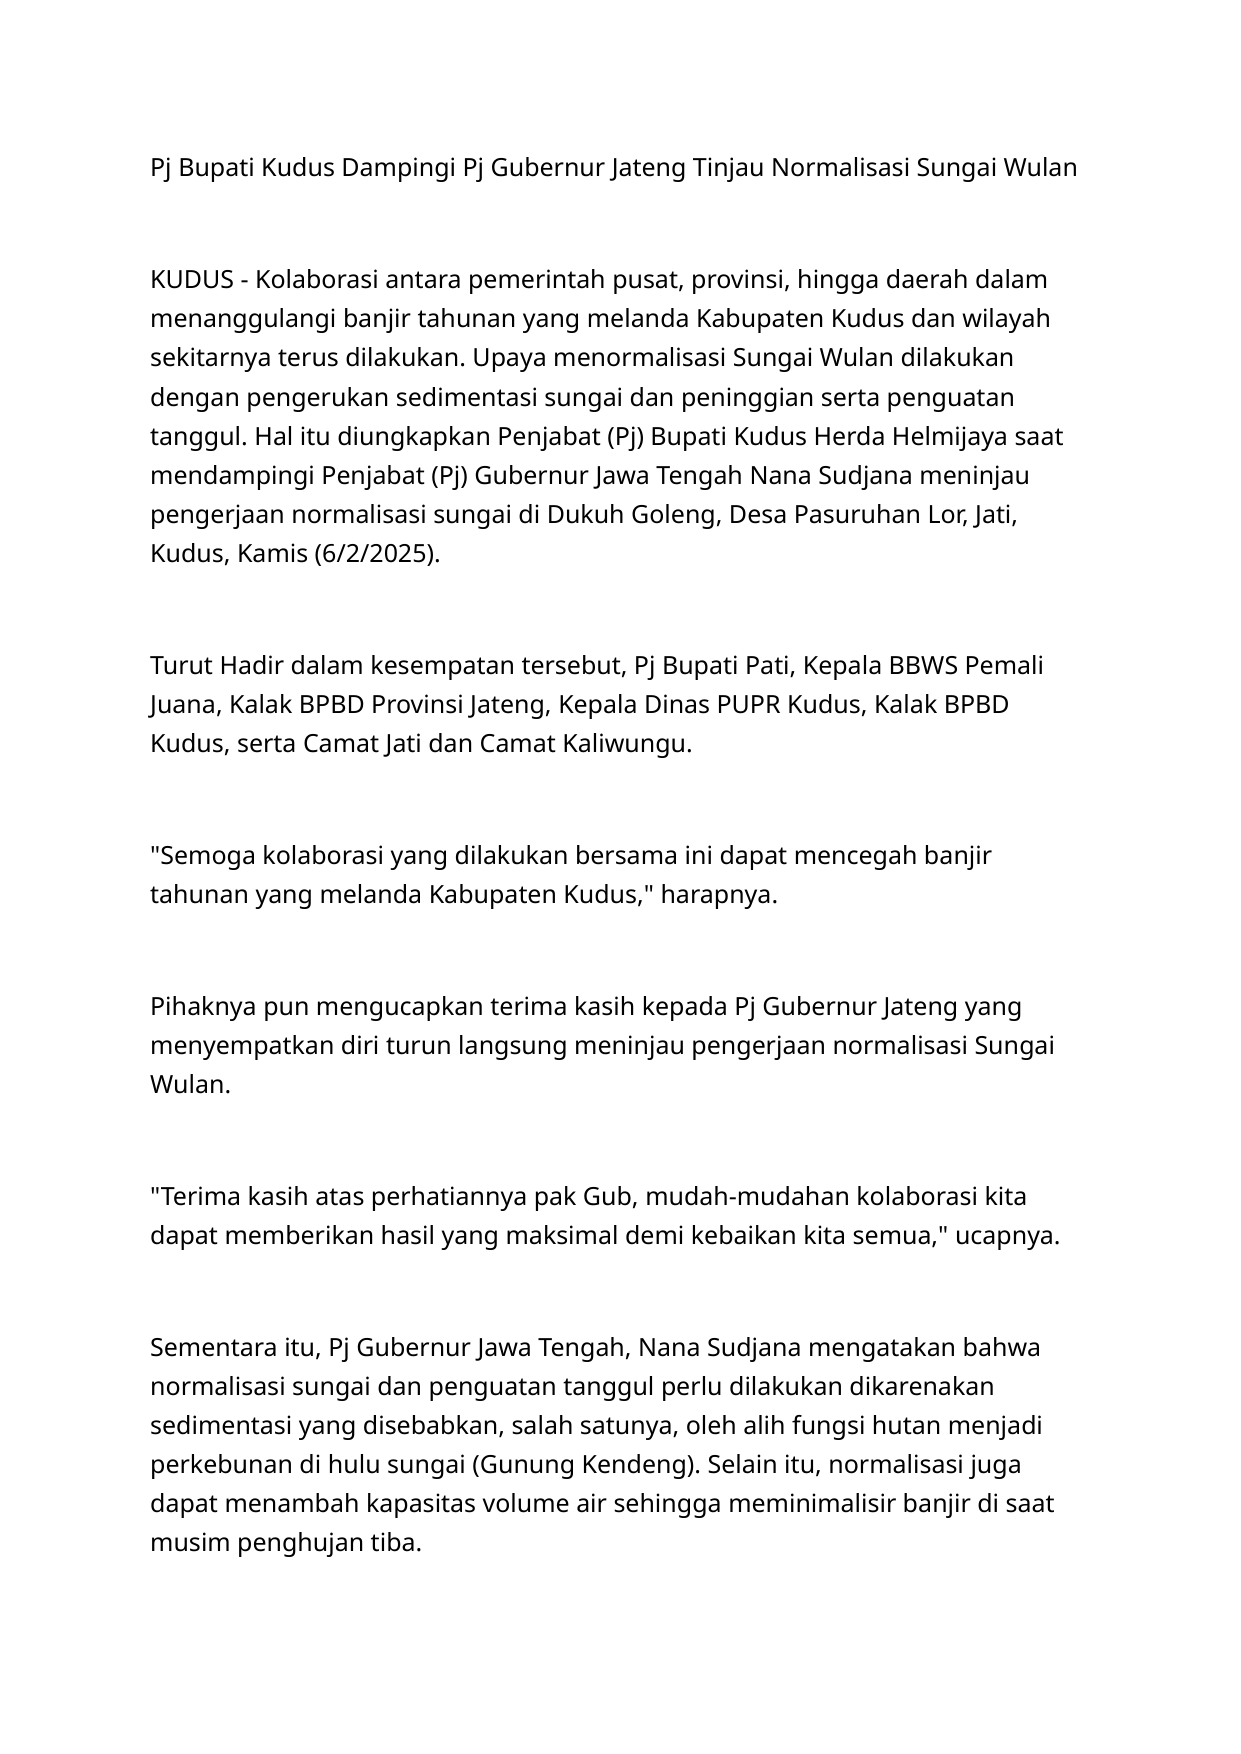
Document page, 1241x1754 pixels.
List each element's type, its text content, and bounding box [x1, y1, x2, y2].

text KUDUS - Kolaborasi antara pemerintah pusat, provinsi, hingga daerah dalam menanggulangi banjir tahunan yang melanda Kabupaten Kudus dan wilayah sekitarnya terus dilakukan. Upaya menormalisasi Sungai Wulan dilakukan dengan pengerukan sedimentasi sungai dan peninggian serta penguatan tanggul. Hal itu diungkapkan Penjabat (Pj) Bupati Kudus Herda Helmijaya saat mendampingi Penjabat (Pj) Gubernur Jawa Tengah Nana Sudjana meninjau pengerjaan normalisasi sungai di Dukuh Goleng, Desa Pasuruhan Lor, Jati, Kudus, Kamis (6/2/2025). [150, 262, 1090, 570]
text Sementara itu, Pj Gubernur Jawa Tengah, Nana Sudjana mengatakan bahwa normalisasi sungai dan penguatan tanggul perlu dilakukan dikarenakan sedimentasi yang disebabkan, salah satunya, oleh alih fungsi hutan menjadi perkebunan di hulu sungai (Gunung Kendeng). Selain itu, normalisasi juga dapat menambah kapasitas volume air sehingga meminimalisir banjir di saat musim penghujan tiba. [150, 1329, 1090, 1559]
text "Semoga kolaborasi yang dilakukan bersama ini dapat mencegah banjir tahunan yang melanda Kabupaten Kudus," harapnya. [150, 837, 1090, 911]
text Turut Hadir dalam kesempatan tersebut, Pj Bupati Pati, Kepala BBWS Pemali Juana, Kalak BPBD Provinsi Jateng, Kepala Dinas PUPR Kudus, Kalak BPBD Kudus, serta Camat Jati dan Camat Kaliwungu. [150, 647, 1090, 760]
text "Terima kasih atas perhatiannya pak Gub, mudah-mudahan kolaborasi kita dapat memberikan hasil yang maksimal demi kebaikan kita semua," ucapnya. [150, 1178, 1090, 1252]
text Pj Bupati Kudus Dampingi Pj Gubernur Jateng Tinjau Normalisasi Sungai Wulan [150, 150, 1090, 184]
text Pihaknya pun mengucapkan terima kasih kepada Pj Gubernur Jateng yang menyempatkan diri turun langsung meninjau pengerjaan normalisasi Sungai Wulan. [150, 988, 1090, 1101]
